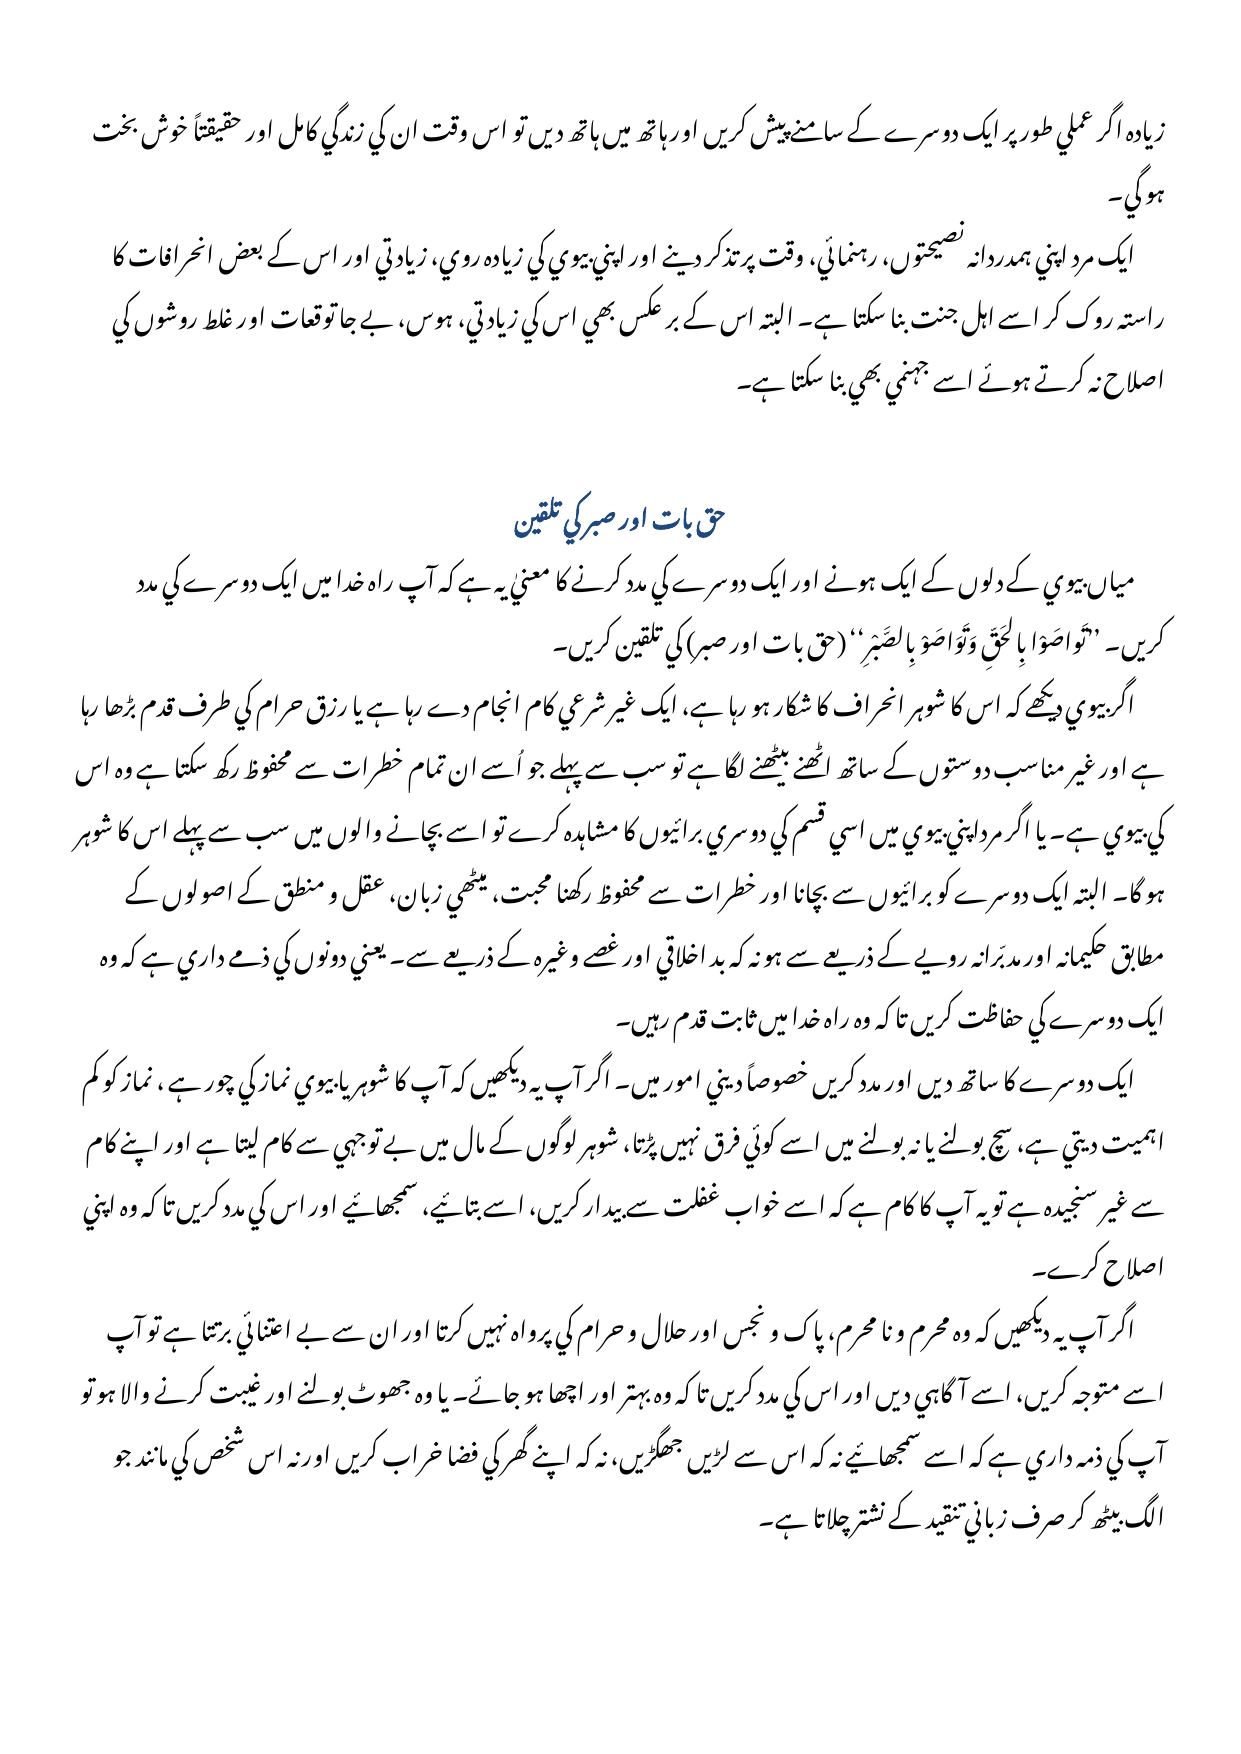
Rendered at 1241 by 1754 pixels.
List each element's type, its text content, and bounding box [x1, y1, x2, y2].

subtitle حق بات اور صبر کي تلقين [75, 481, 1165, 544]
text ايک مرد اپني ہمدردانہ نصيحتوں، رہنمائي، وقت پر تذکر دينے اور اپني بيوي کي زيادہ روي، زيادتي اور اس کے بعض انحرافات کا راستہ روک کر اسے اہل جنت بنا سکتا ہے۔ البتہ اس کے بر عکس بھي اس کي زيادتي، ہوس، بے جا توقعات اور غلط روشوں کي اصلاح نہ کرتے ہوئے اسے جہنمي بھي بنا سکتا ہے۔ [75, 219, 1165, 406]
text اگر بيوي ديکھے کہ اس کا شوہر انحراف کا شکار ہو رہا ہے، ايک غير شرعي کام انجام دے رہا ہے يا رزق حرام کي طرف قدم بڑھا رہا ہے اور غير مناسب دوستوں کے ساتھ اٹھنے بيٹھنے لگا ہے تو سب سے پہلے جو اُسے ان تمام خطرات سے محفوظ رکھ سکتا ہے وہ اس کي بيوي ہے۔ يا اگر مرداپني بيوي ميں اسي قسم کي دوسري برائيوں کا مشاہدہ کرے تو اسے بچانے والوں ميں سب سے پہلے اس کا شوہر ہو گا۔ البتہ ايک دوسرے کو برائيوں سے بچانا اور خطرات سے محفوظ رکھنا محبت، ميٹھي زبان، عقل و منطق کے اصولوں کے مطابق حکيمانہ اور مدبّرانہ رويے کے ذريعے سے ہو نہ کہ بد اخلاقي اور غصے وغيرہ کے ذريعے سے۔ يعني دونوں کي ذمے داري ہے کہ وہ ايک دوسرے کي حفاظت کريں تا کہ وہ راہ خدا ميں ثابت قدم رہيں۔ [75, 669, 1165, 1044]
text مياں بيوي کے دلوں کے ايک ہونے اور ايک دوسرے کي مدد کرنے کا معنيٰ يہ ہے کہ آپ راہ خدا ميں ايک دوسرے کي مدد کريں۔ ’’تَواصَوْا بِالحَقِّ وَتَوَاصَوْ بِالصَّبْرِ‘‘ (حق بات اور صبر) کي تلقين کريں۔ [75, 544, 1165, 669]
text ايک دوسرے کا ساتھ ديں اور مدد کريں خصوصاً ديني امور ميں۔ اگر آپ يہ ديکھيں کہ آپ کا شوہر يا بيوي نماز کي چور ہے ، نماز کو کم اہميت ديتي ہے، سچ بولنے يا نہ بولنے ميں اسے کوئي فرق نہيں پڑتا، شوہر لوگوں کے مال ميں بے توجہي سے کام ليتا ہے اور اپنے کام سے غير سنجيدہ ہے تو يہ آپ کا کام ہے کہ اسے خواب غفلت سے بيدار کريں، اسے بتائيے، سمجھائيے اور اس کي مدد کريں تا کہ وہ اپني اصلاح کرے۔ [75, 1044, 1165, 1294]
text اگر آپ يہ ديکھيں کہ وہ محرم و نا محرم، پاک و نجس اور حلال و حرام کي پرواہ نہيں کرتا اور ان سے بے اعتنائي برتتا ہے تو آپ اسے متوجہ کريں، اسے آگاہي ديں اور اس کي مدد کريں تا کہ وہ بہتر اور اچھا ہو جائے۔ يا وہ جھوٹ بولنے اور غيبت کرنے والا ہو تو آپ کي ذمہ داري ہے کہ اسے سمجھائيے نہ کہ اس سے لڑيں جھگڑيں، نہ کہ اپنے گھر کي فضا خراب کريں اور نہ اس شخص کي مانند جو الگ بيٹھ کر صرف زباني تنقيد کے نشتر چلاتا ہے۔ [75, 1294, 1165, 1544]
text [75, 94, 1165, 219]
